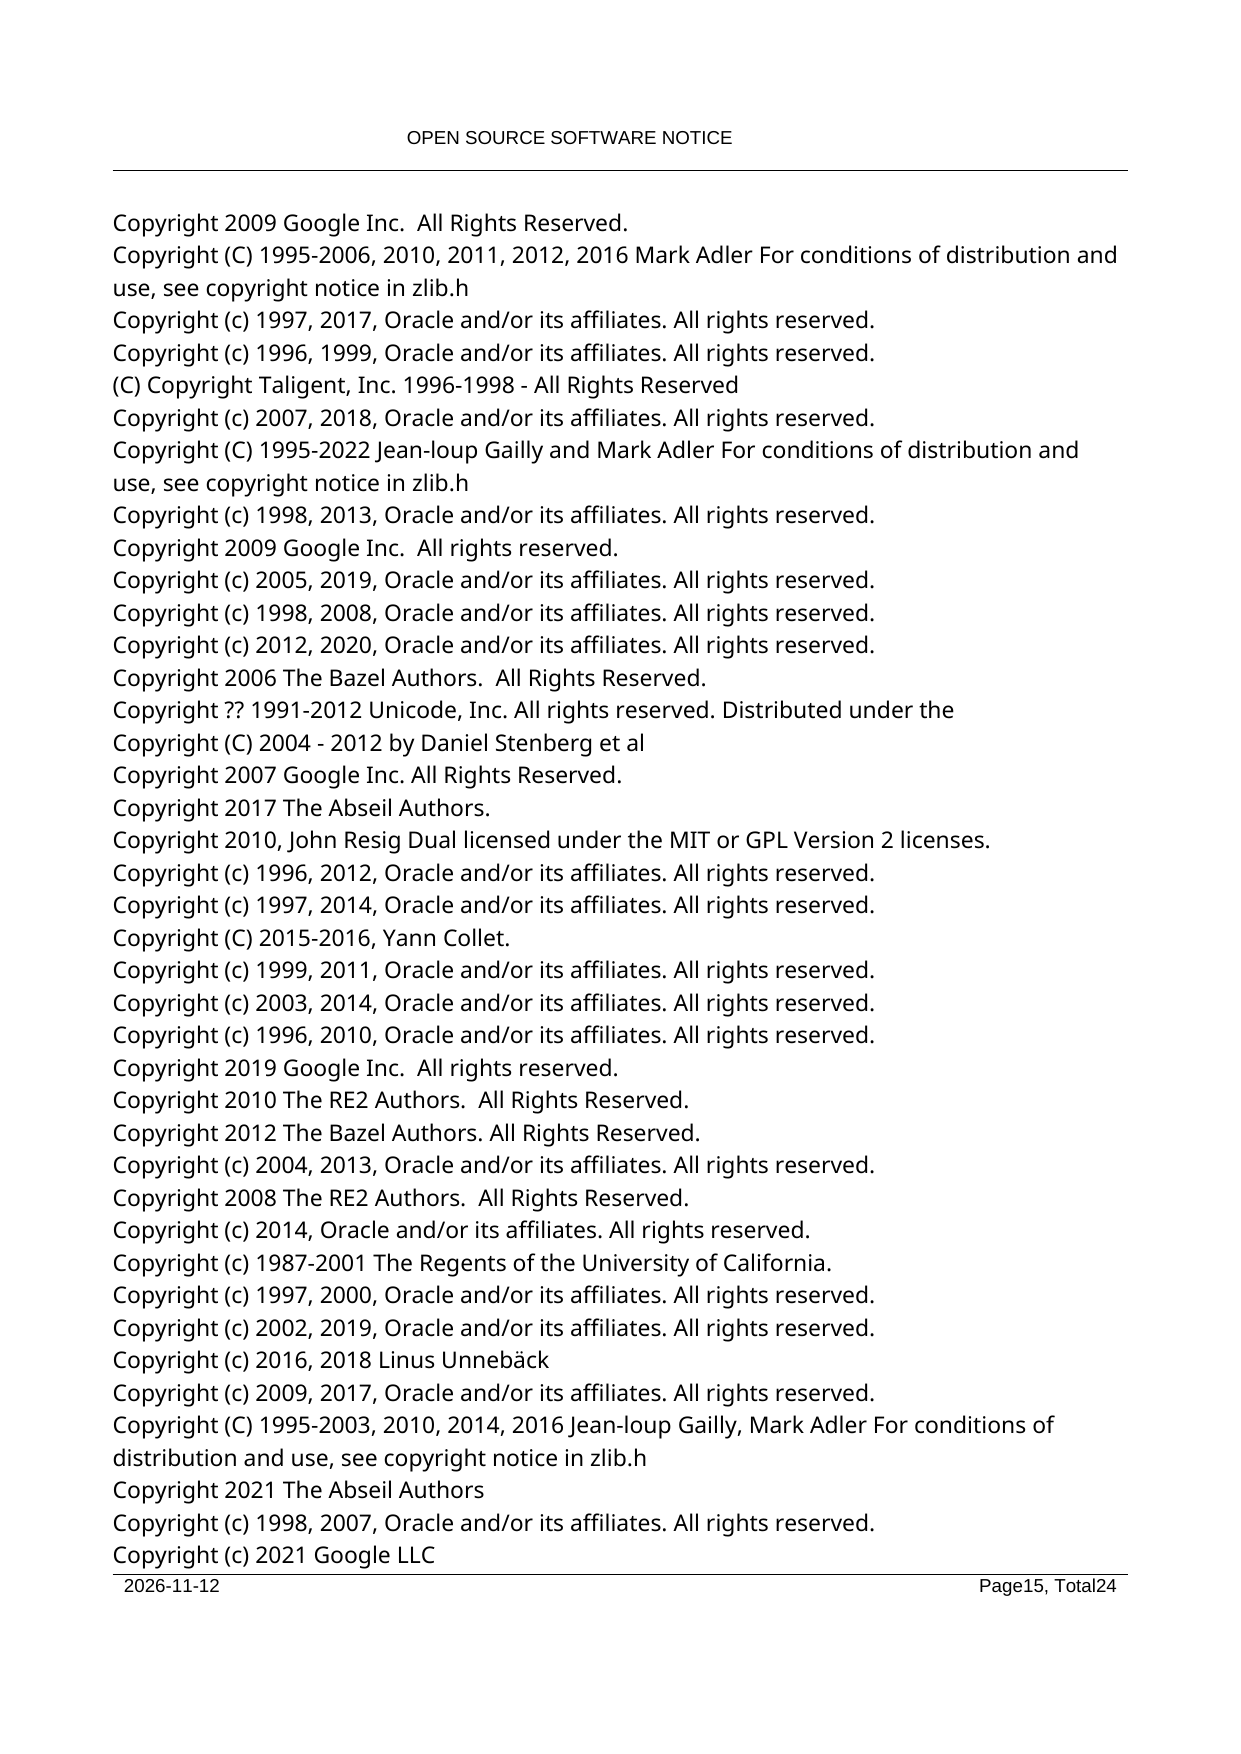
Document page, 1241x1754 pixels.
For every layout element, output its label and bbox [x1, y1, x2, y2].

text [112, 206, 1128, 1571]
